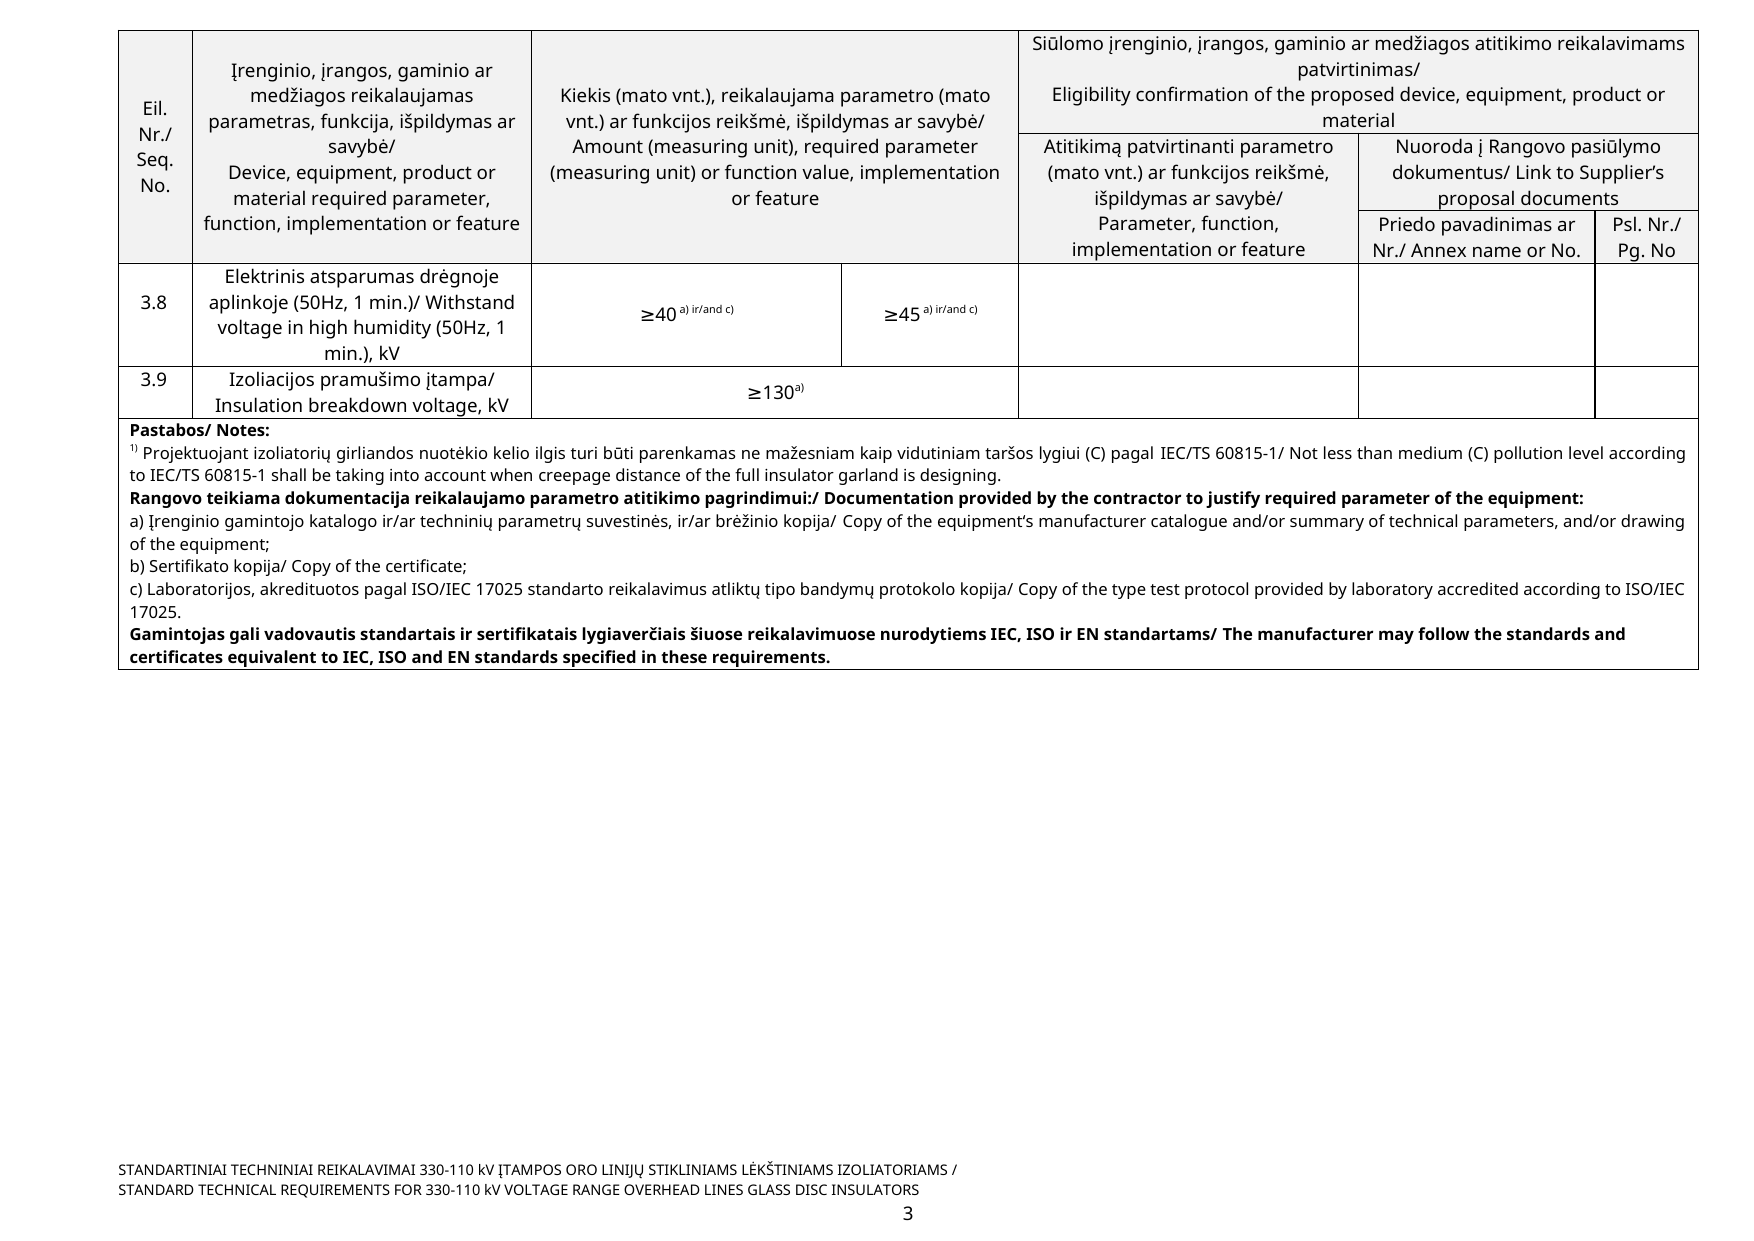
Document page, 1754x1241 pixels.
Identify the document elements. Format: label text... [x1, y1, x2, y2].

table_cell [1359, 264, 1594, 366]
table_cell Psl. Nr./ Pg. No [1596, 211, 1698, 262]
table_cell [1019, 264, 1358, 366]
table_cell Priedo pavadinimas ar Nr./ Annex name or No. [1359, 211, 1594, 262]
table_cell Izoliacijos pramušimo įtampa/ Insulation breakdown voltage, kV [193, 367, 531, 418]
table_cell ≥40 a) ir/and c) [532, 264, 841, 366]
table_cell Nuoroda į Rangovo pasiūlymo dokumentus/ Link to Supplier’s proposal documents [1359, 134, 1698, 210]
table_cell Elektrinis atsparumas drėgnoje aplinkoje (50Hz, 1 min.)/ Withstand voltage in high humidity (50Hz, 1 min.), kV [193, 264, 531, 366]
table_cell ≥130a) [532, 367, 1018, 418]
table_cell Atitikimą patvirtinanti parametro (mato vnt.) ar funkcijos reikšmė, išpildymas ar savybė/ Parameter, function, implementation or feature confirming the compliance [1019, 134, 1358, 262]
table_cell ≥45 a) ir/and c) [842, 264, 1018, 366]
table_header Eil. Nr./ Seq. No. [119, 31, 192, 262]
table_cell [1596, 264, 1698, 366]
table_cell [1019, 367, 1358, 418]
table_cell [119, 264, 192, 366]
table_header Įrenginio, įrangos, gaminio ar medžiagos reikalaujamas parametras, funkcija, išpildymas ar savybė/ Device, equipment, product or material required parameter, function, implementation or feature [193, 31, 531, 262]
table_cell [1359, 367, 1594, 418]
table_header Siūlomo įrenginio, įrangos, gaminio ar medžiagos atitikimo reikalavimams patvirtinimas/ Eligibility confirmation of the proposed device, equipment, product or material [1019, 31, 1698, 133]
table_cell Pastabos/ Notes: 1) Projektuojant izoliatorių girliandos nuotėkio kelio ilgis turi būti parenkamas ne mažesniam kaip vidutiniam taršos lygiui (C) pagal IEC/TS 60815-1/ Not less than medium (C) pollution level according to IEC/TS 60815-1 shall be taking into account when creepage distance of the full insulator garland is designing. Rangovo teikiama dokumentacija reikalaujamo parametro atitikimo pagrindimui:/ Documentation provided by the contractor to justify required parameter of the equipment: a) Įrenginio gamintojo katalogo ir/ar techninių parametrų suvestinės, ir/ar brėžinio kopija/ Copy of the equipment‘s manufacturer catalogue and/or summary of technical parameters, and/or drawing of the equipment; b) Sertifikato kopija/ Copy of the certificate; c) Laboratorijos, akredituotos pagal ISO/IEC 17025 standarto reikalavimus atliktų tipo bandymų protokolo kopija/ Copy of the type test protocol provided by laboratory accredited according to ISO/IEC 17025. Gamintojas gali vadovautis standartais ir sertifikatais lygiaverčiais šiuose reikalavimuose nurodytiems IEC, ISO ir EN standartams/ The manufacturer may follow the standards and certificates equivalent to IEC, ISO and EN standards specified in these requirements. [119, 419, 1698, 668]
table_cell [119, 367, 192, 418]
table_cell [1596, 367, 1698, 418]
table_header Kiekis (mato vnt.), reikalaujama parametro (mato vnt.) ar funkcijos reikšmė, išpildymas ar savybė/ Amount (measuring unit), required parameter (measuring unit) or function value, implementation or feature [532, 31, 1018, 262]
